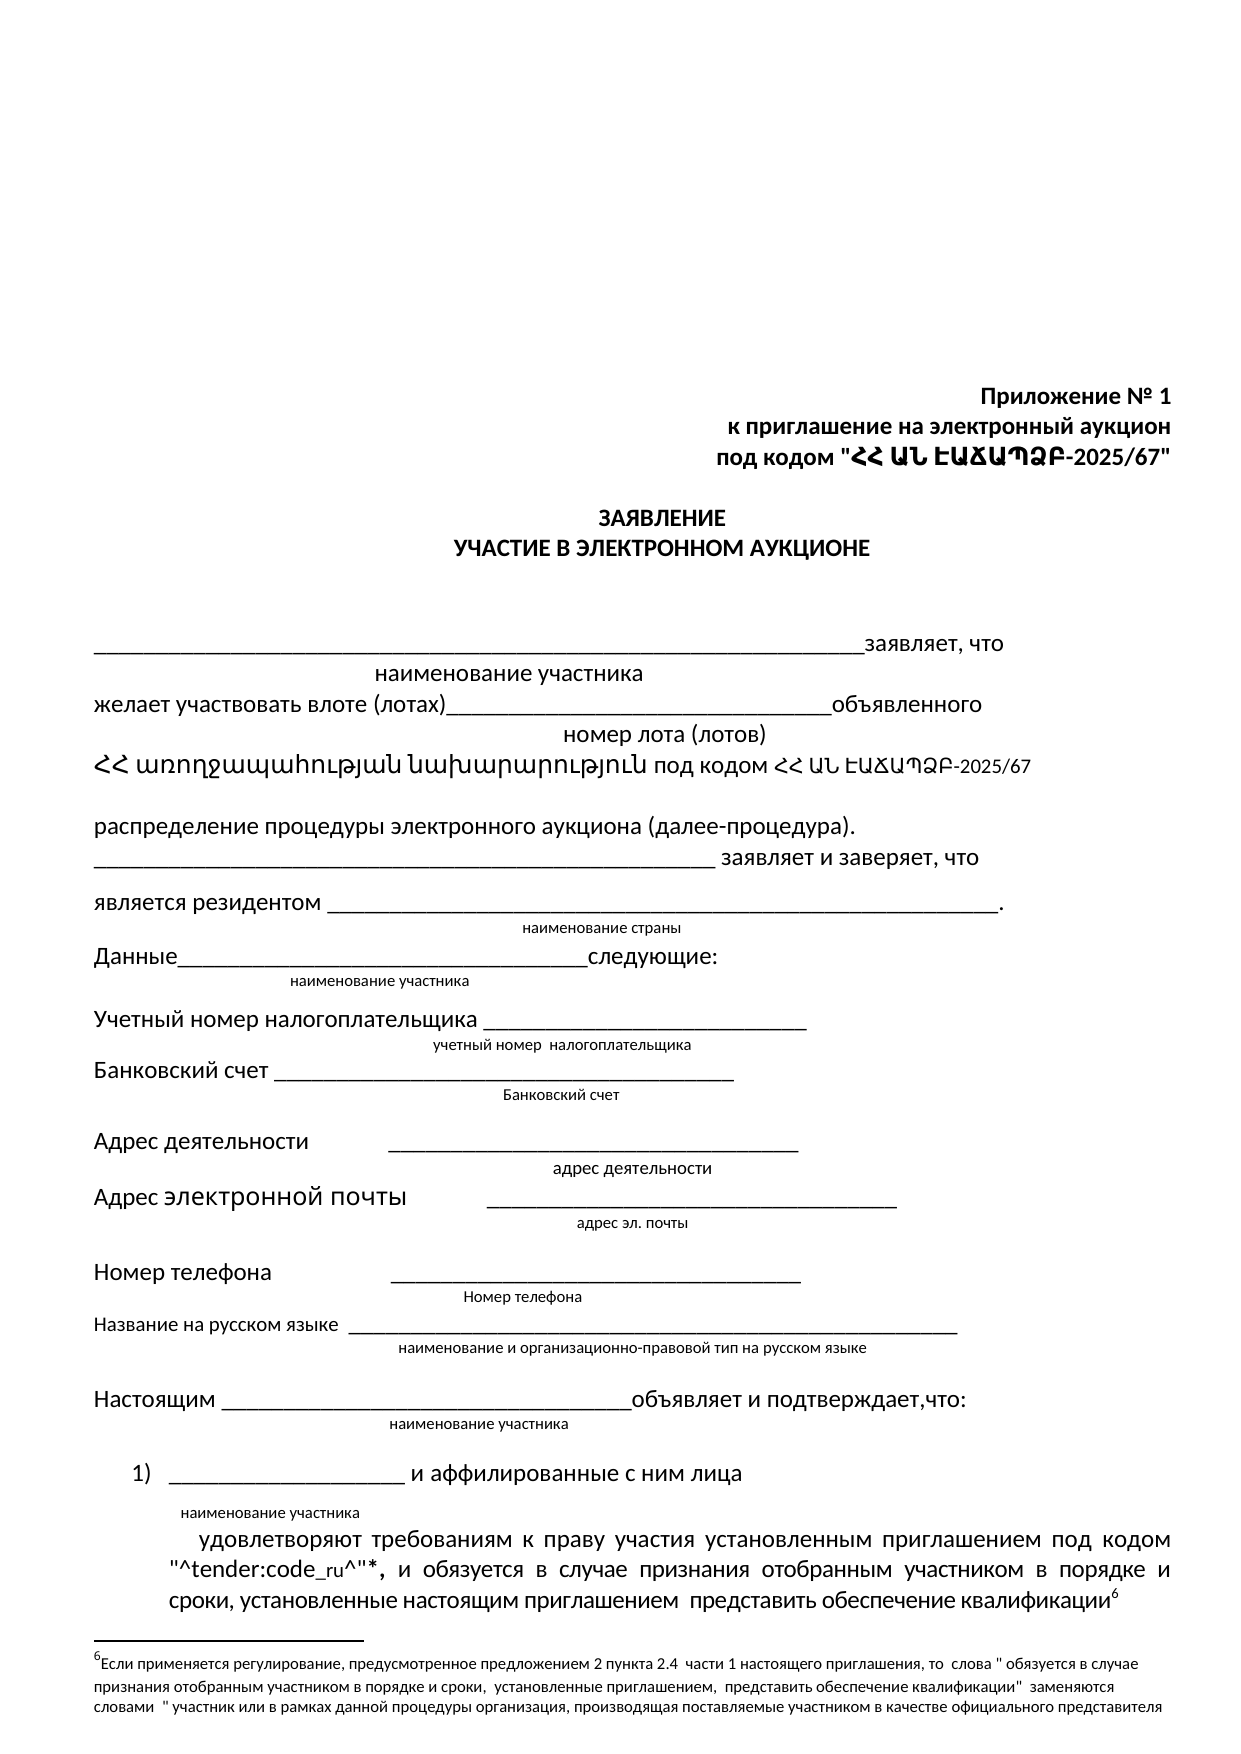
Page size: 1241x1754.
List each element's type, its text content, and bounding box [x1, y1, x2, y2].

text Приложение № 1 [94, 380, 1171, 411]
text адрес эл. почты [94, 1213, 1171, 1233]
text Банковский счет _____________________________________ [94, 1054, 1171, 1085]
text под кодом "ՀՀ ԱՆ ԷԱՃԱՊՁԲ-2025/67" [94, 441, 1171, 472]
text Номер телефона [463, 1287, 1171, 1307]
text номер лота (лотов) [552, 718, 1171, 749]
text УЧАСТИЕ В ЭЛЕКТРОННОМ АУКЦИОНЕ [94, 533, 1171, 563]
text наименование участника [389, 1414, 1171, 1434]
text Адрес деятельности _________________________________ [94, 1125, 1171, 1156]
text наименование участника [94, 970, 1171, 991]
text Настоящим _________________________________объявляет и подтверждает,что: [94, 1383, 1171, 1414]
text желает участвовать влоте (лотах)_______________________________объявленного [94, 688, 1171, 718]
text Название на русском языке _________________________________________________ [94, 1307, 1171, 1337]
text ՀՀ առողջապահության նախարարություն под кодом ՀՀ ԱՆ ԷԱՃԱՊՁԲ-2025/67 [94, 749, 1171, 779]
list ___________________ и аффилированные с ним лица [131, 1457, 1171, 1487]
text наименование и организационно-правовой тип на русском языке [94, 1337, 1171, 1358]
text Банковский счет [94, 1085, 1171, 1105]
text адрес деятельности [94, 1156, 1171, 1179]
list удовлетворяют требованиям к праву участия установленным приглашением под кодом "^tender:code_ru^"*, и обязуется в случае признания отобранным участником в порядке и сроки, установленные настоящим приглашением представить обеспечение квалификации [169, 1523, 1171, 1614]
text наименование страны [522, 917, 1171, 937]
text Данные_________________________________следующие: [94, 940, 1171, 970]
text является резидентом ______________________________________________________. [94, 886, 1171, 917]
text ЗАЯВЛЕНИЕ [94, 502, 1171, 533]
text Адрес электронной почты _________________________________ [94, 1179, 1171, 1213]
text наименование участника [374, 657, 1171, 688]
text к приглашение на электронный аукцион [94, 411, 1171, 441]
text __________________________________________________ заявляет и заверяет, что [94, 841, 1171, 871]
text учетный номер налогоплательщика [94, 1034, 1171, 1054]
text Номер телефона _________________________________ [94, 1256, 1171, 1287]
text наименование участника [94, 1502, 1171, 1523]
text Учетный номер налогоплательщика __________________________ [94, 1003, 1171, 1034]
text распределение процедуры электронного аукциона (далее-процедура). [94, 810, 1171, 841]
text ______________________________________________________________заявляет, что [94, 627, 1171, 657]
